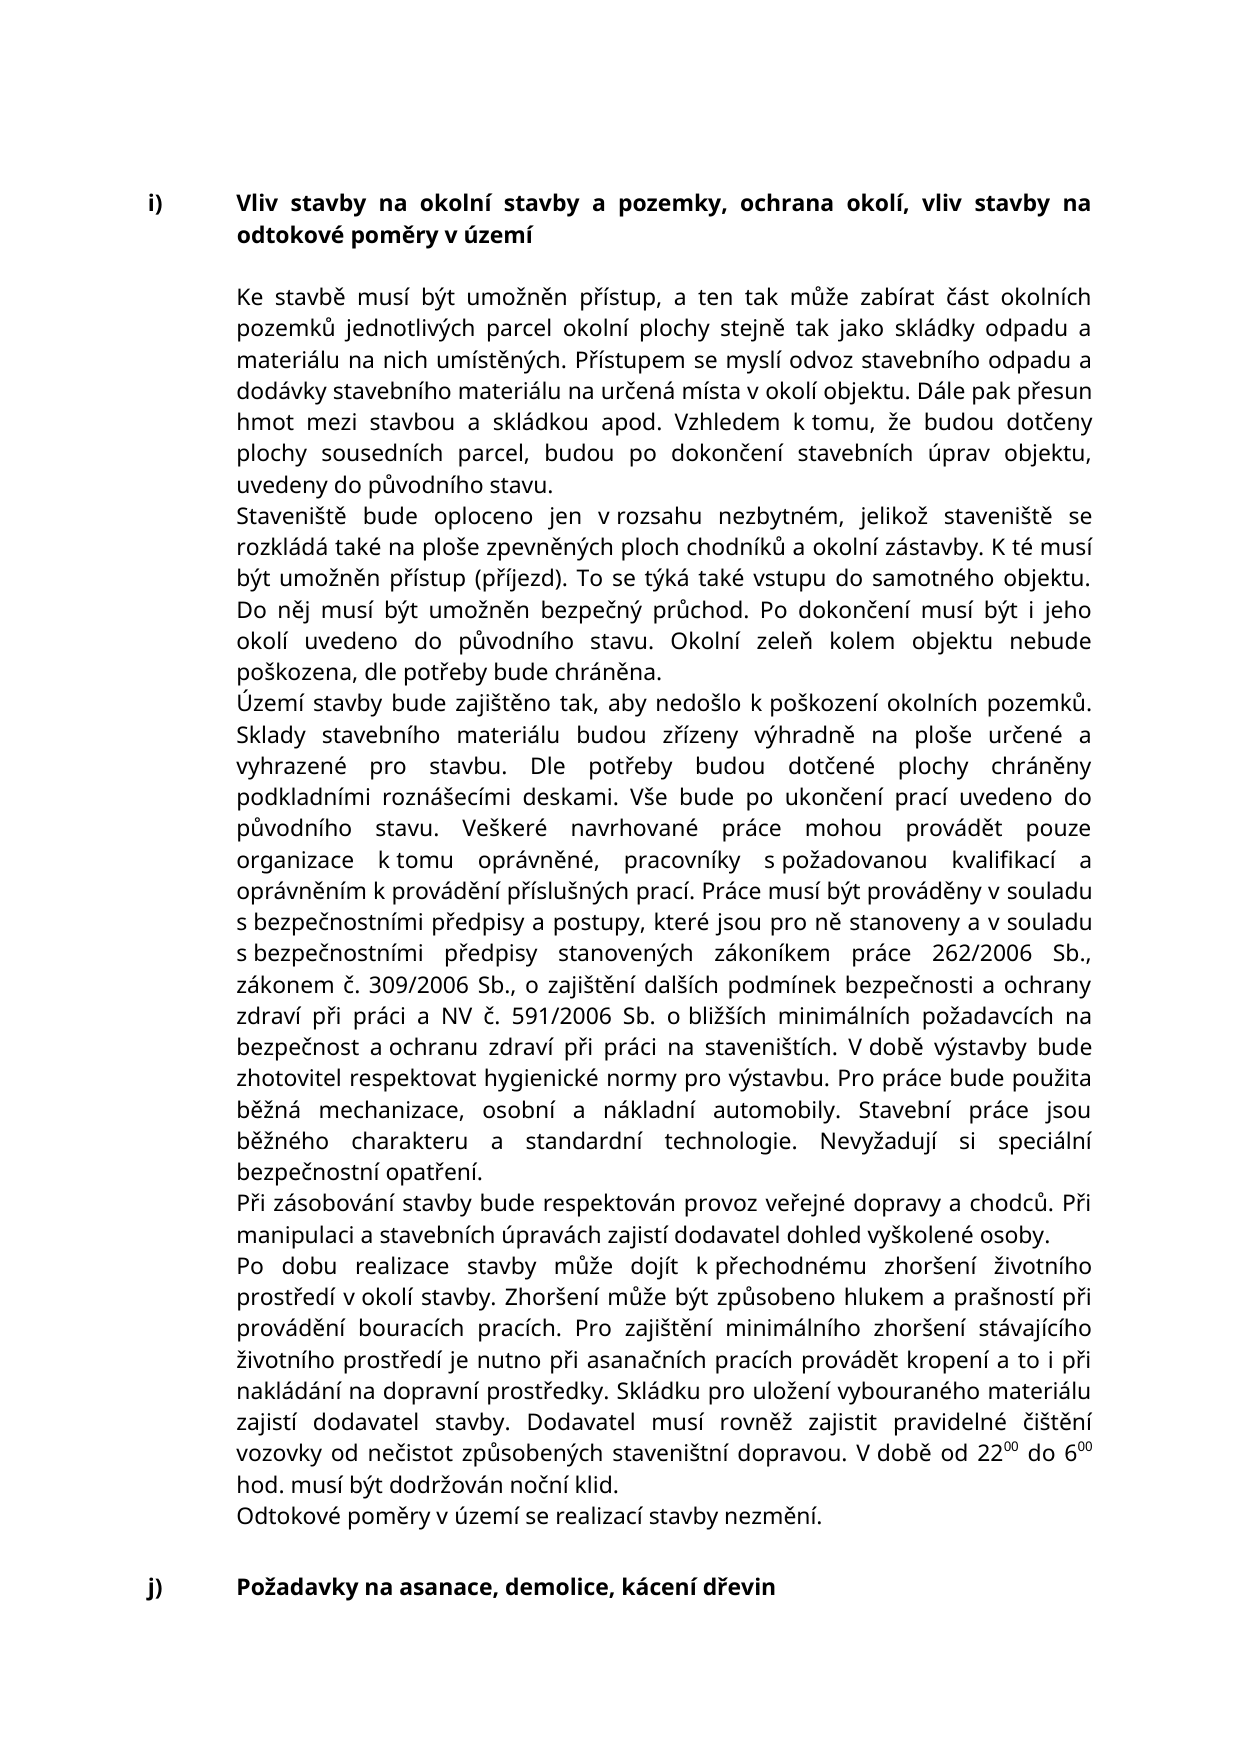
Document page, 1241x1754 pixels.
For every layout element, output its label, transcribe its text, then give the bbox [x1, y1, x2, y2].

text Ke stavbě musí být umožněn přístup, a ten tak může zabírat část okolních pozemků jednotlivých parcel okolní plochy stejně tak jako skládky odpadu a materiálu na nich umístěných. Přístupem se myslí odvoz stavebního odpadu a dodávky stavebního materiálu na určená místa v okolí objektu. Dále pak přesun hmot mezi stavbou a skládkou apod. Vzhledem k tomu, že budou dotčeny plochy sousedních parcel, budou po dokončení stavebních úprav objektu, uvedeny do původního stavu. [236, 281, 1093, 500]
text i) Vliv stavby na okolní stavby a pozemky, ochrana okolí, vliv stavby na odtokové poměry v území [148, 187, 1093, 250]
text j) Požadavky na asanace, demolice, kácení dřevin [148, 1571, 1093, 1602]
text Odtokové poměry v území se realizací stavby nezmění. [236, 1500, 1093, 1531]
text Území stavby bude zajištěno tak, aby nedošlo k poškození okolních pozemků. Sklady stavebního materiálu budou zřízeny výhradně na ploše určené a vyhrazené pro stavbu. Dle potřeby budou dotčené plochy chráněny podkladními roznášecími deskami. Vše bude po ukončení prací uvedeno do původního stavu. Veškeré navrhované práce mohou provádět pouze organizace k tomu oprávněné, pracovníky s požadovanou kvalifikací a oprávněním k provádění příslušných prací. Práce musí být prováděny v souladu s bezpečnostními předpisy a postupy, které jsou pro ně stanoveny a v souladu s bezpečnostními předpisy stanovených zákoníkem práce 262/2006 Sb., zákonem č. 309/2006 Sb., o zajištění dalších podmínek bezpečnosti a ochrany zdraví při práci a NV č. 591/2006 Sb. o bližších minimálních požadavcích na bezpečnost a ochranu zdraví při práci na staveništích. V době výstavby bude zhotovitel respektovat hygienické normy pro výstavbu. Pro práce bude použita běžná mechanizace, osobní a nákladní automobily. Stavební práce jsou běžného charakteru a standardní technologie. Nevyžadují si speciální bezpečnostní opatření. [236, 687, 1093, 1187]
text Po dobu realizace stavby může dojít k přechodnému zhoršení životního prostředí v okolí stavby. Zhoršení může být způsobeno hlukem a prašností při provádění bouracích pracích. Pro zajištění minimálního zhoršení stávajícího životního prostředí je nutno při asanačních pracích provádět kropení a to i při nakládání na dopravní prostředky. Skládku pro uložení vybouraného materiálu zajistí dodavatel stavby. Dodavatel musí rovněž zajistit pravidelné čištění vozovky od nečistot způsobených staveništní dopravou. V době od 2200 do 600 hod. musí být dodržován noční klid. [236, 1250, 1093, 1500]
text Při zásobování stavby bude respektován provoz veřejné dopravy a chodců. Při manipulaci a stavebních úpravách zajistí dodavatel dohled vyškolené osoby. [236, 1187, 1093, 1250]
text Staveniště bude oploceno jen v rozsahu nezbytném, jelikož staveniště se rozkládá také na ploše zpevněných ploch chodníků a okolní zástavby. K té musí být umožněn přístup (příjezd). To se týká také vstupu do samotného objektu. Do něj musí být umožněn bezpečný průchod. Po dokončení musí být i jeho okolí uvedeno do původního stavu. Okolní zeleň kolem objektu nebude poškozena, dle potřeby bude chráněna. [236, 500, 1093, 687]
